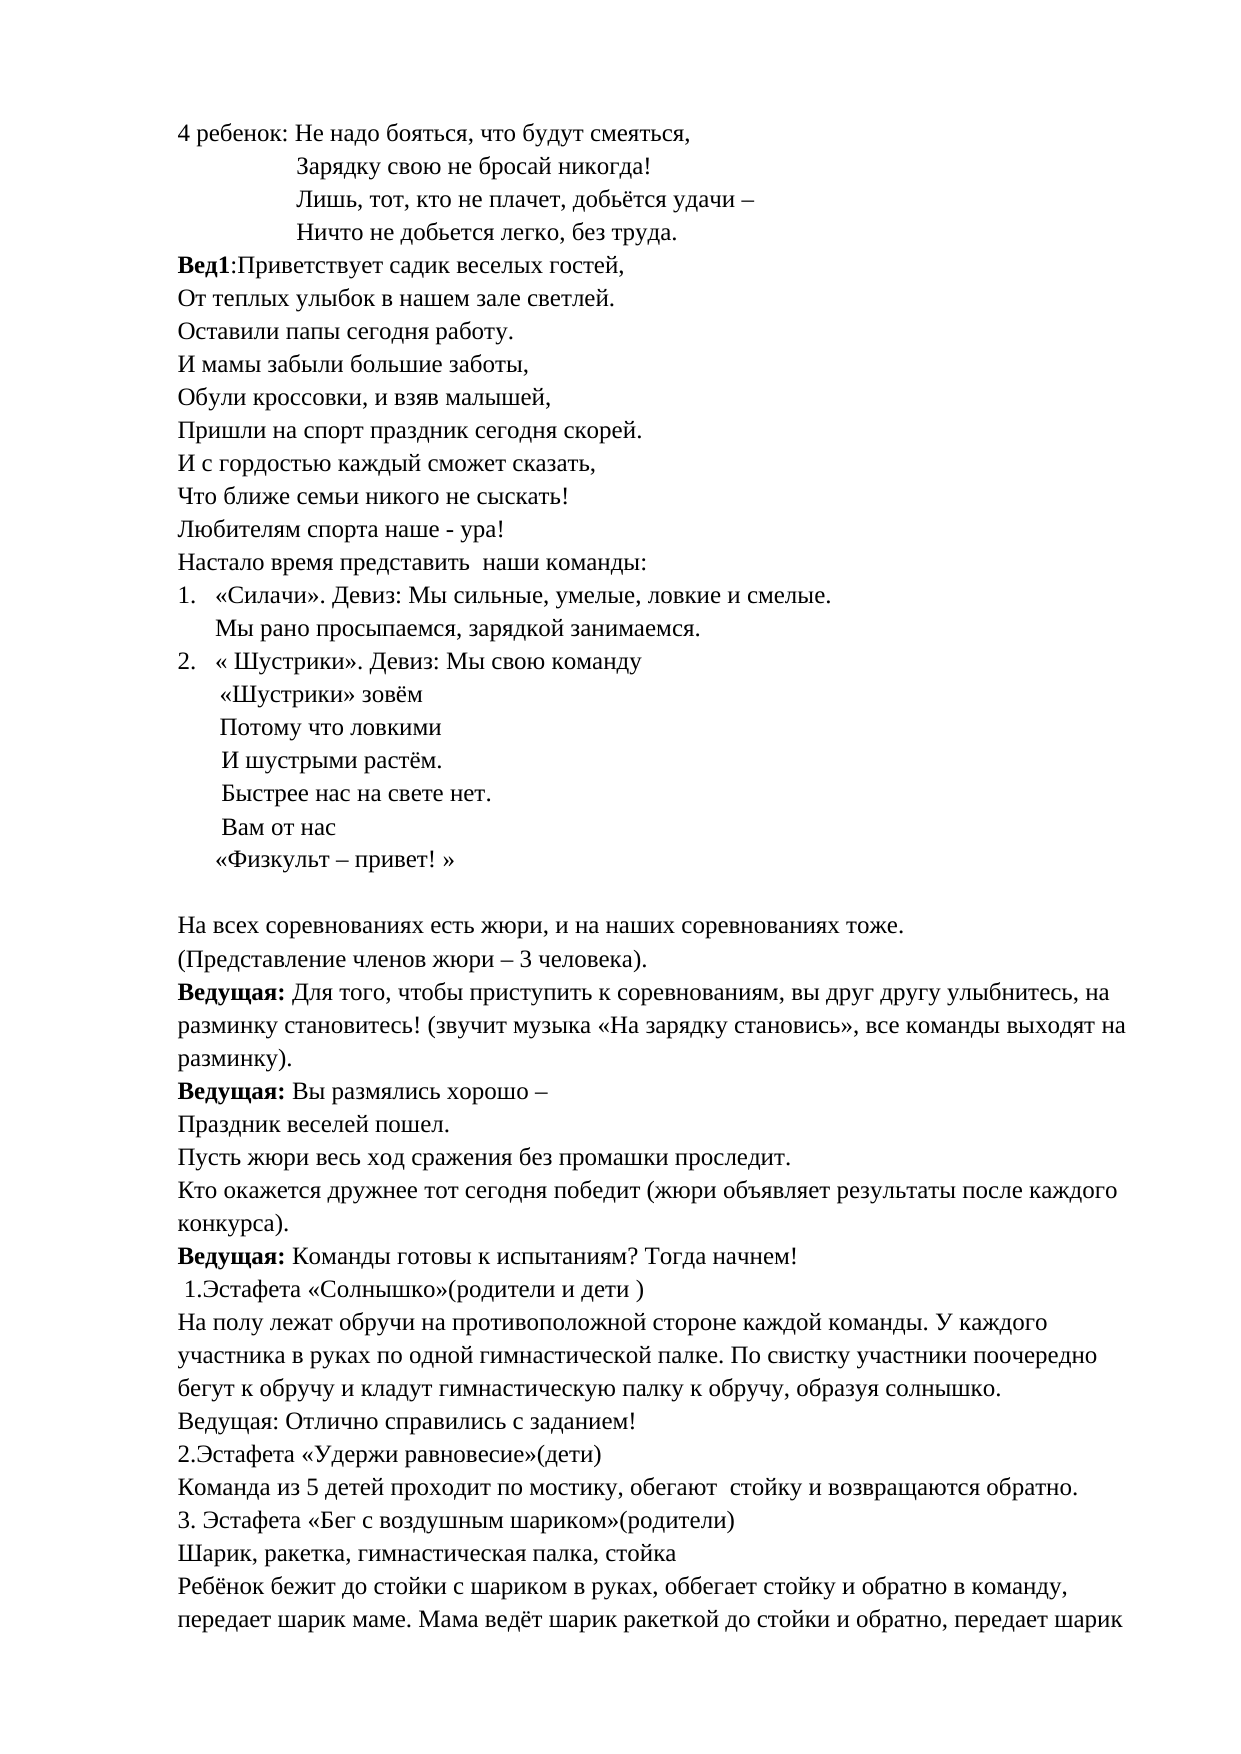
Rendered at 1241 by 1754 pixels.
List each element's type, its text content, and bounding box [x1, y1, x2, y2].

text Ведущая: Вы размялись хорошо – [177, 1076, 1152, 1104]
text «Физкульт – привет! » [177, 844, 1152, 873]
text Ничто не добьется легко, без труда. [177, 217, 1152, 246]
text Быстрее нас на свете нет. [177, 778, 1152, 807]
text 2.Эстафета «Удержи равновесие»(дети) [177, 1439, 1152, 1468]
text Обули кроссовки, и взяв малышей, [177, 382, 1152, 411]
text Вам от нас [177, 812, 1152, 840]
text От теплых улыбок в нашем зале светлей. [177, 283, 1152, 312]
list «Силачи». Девиз: Мы сильные, умелые, ловкие и смелые. [177, 580, 1152, 609]
text Потому что ловкими [207, 712, 1152, 741]
text 4 ребенок: Не надо бояться, что будут смеяться, [177, 118, 1152, 147]
text Ведущая: Для того, чтобы приступить к соревнованиям, вы друг другу улыбнитесь, на разминку становитесь! (звучит музыка «На зарядку становись», все команды выходят на разминку). [177, 977, 1152, 1071]
text «Шустрики» зовём [207, 679, 1152, 708]
text И мамы забыли большие заботы, [177, 349, 1152, 378]
text Лишь, тот, кто не плачет, добьётся удачи – [177, 184, 1152, 213]
text Любителям спорта наше - ура! [177, 514, 1152, 543]
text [177, 1571, 1152, 1633]
text На всех соревнованиях есть жюри, и на наших соревнованиях тоже. [177, 911, 1152, 939]
text (Представление членов жюри – 3 человека). [177, 944, 1152, 972]
text Оставили папы сегодня работу. [177, 316, 1152, 345]
text 3. Эстафета «Бег с воздушным шариком»(родители) [177, 1505, 1152, 1534]
text На полу лежат обручи на противоположной стороне каждой команды. У каждого участника в руках по одной гимнастической палке. По свистку участники поочередно бегут к обручу и кладут гимнастическую палку к обручу, образуя солнышко. [177, 1307, 1152, 1402]
text Шарик, ракетка, гимнастическая палка, стойка [177, 1538, 1152, 1567]
text 1.Эстафета «Солнышко»(родители и дети ) [177, 1274, 1152, 1303]
text Пришли на спорт праздник сегодня скорей. [177, 415, 1152, 444]
text Мы рано просыпаемся, зарядкой занимаемся. [215, 613, 1152, 642]
text Настало время представить наши команды: [177, 547, 1152, 576]
text И шустрыми растём. [177, 746, 1152, 774]
text И с гордостью каждый сможет сказать, [177, 448, 1152, 477]
text Пусть жюри весь ход сражения без промашки проследит. [177, 1142, 1152, 1171]
text Ведущая: Команды готовы к испытаниям? Тогда начнем! [177, 1241, 1152, 1269]
list « Шустрики». Девиз: Мы свою команду [177, 646, 1152, 675]
text Вед1:Приветствует садик веселых гостей, [177, 250, 1152, 279]
text Что ближе семьи никого не сыскать! [177, 481, 1152, 510]
text Кто окажется дружнее тот сегодня победит (жюри объявляет результаты после каждого конкурса). [177, 1175, 1152, 1237]
text Команда из 5 детей проходит по мостику, обегают стойку и возвращаются обратно. [177, 1472, 1152, 1501]
text Праздник веселей пошел. [177, 1109, 1152, 1137]
text Зарядку свою не бросай никогда! [177, 151, 1152, 180]
text Ведущая: Отлично справились с заданием! [177, 1406, 1152, 1435]
